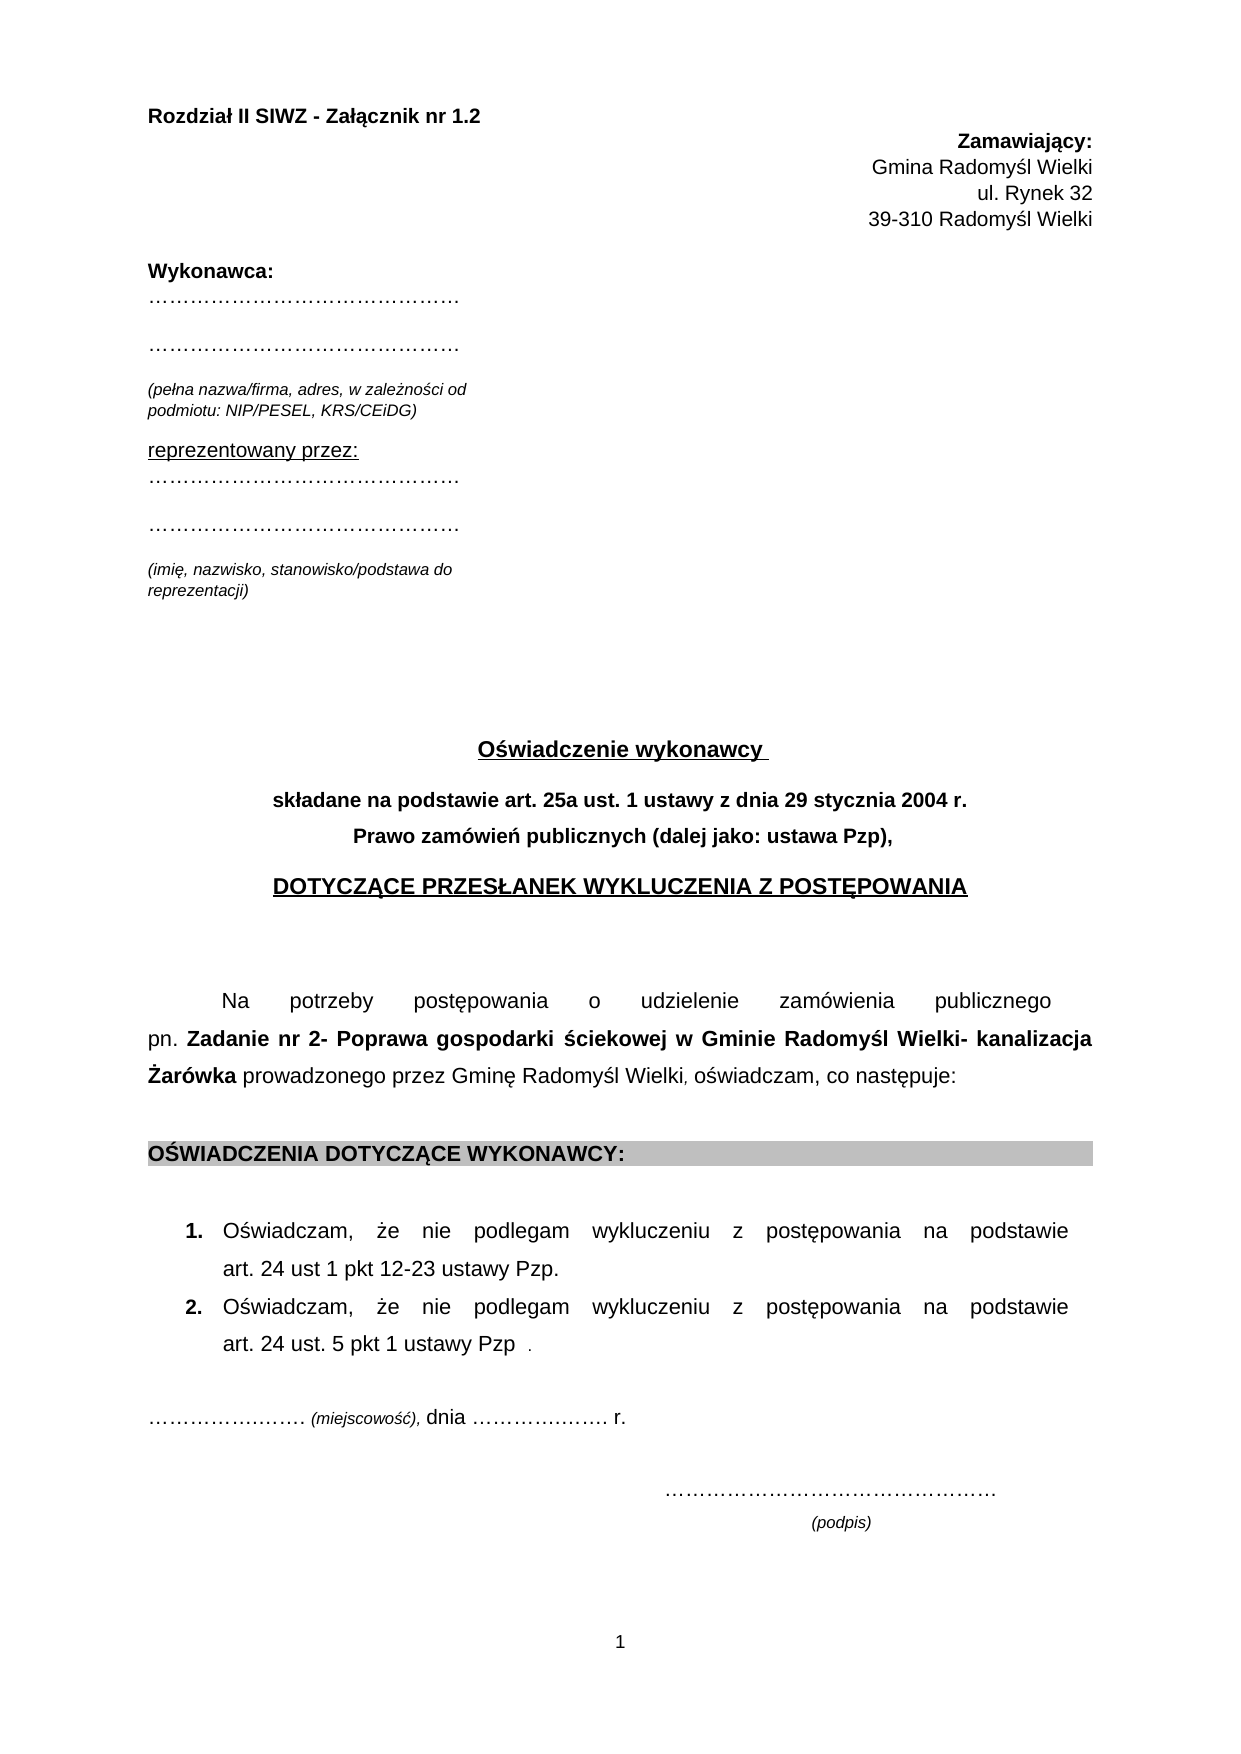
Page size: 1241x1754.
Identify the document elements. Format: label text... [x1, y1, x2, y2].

text …………….……. (miejscowość), dnia ………….……. r. [148, 1405, 1093, 1429]
text Rozdział II SIWZ - Załącznik nr 1.2 [148, 103, 1093, 127]
text Oświadczenie wykonawcy [148, 736, 1093, 763]
list Oświadczam, że nie podlegam wykluczeniu z postępowania na podstawie art. 24 ust. 5 pkt 1 ustawy Pzp . [185, 1293, 1093, 1357]
list Oświadczam, że nie podlegam wykluczeniu z postępowania na podstawie art. 24 ust 1 pkt 12-23 ustawy Pzp. [185, 1218, 1093, 1281]
text ………………………………………… [148, 1477, 1093, 1501]
text OŚWIADCZENIA DOTYCZĄCE WYKONAWCY: [148, 1141, 1093, 1166]
text ……………………………………………………………………………… [148, 464, 472, 536]
text (imię, nazwisko, stanowisko/podstawa do reprezentacji) [148, 560, 472, 599]
text (pełna nazwa/firma, adres, w zależności od podmiotu: NIP/PESEL, KRS/CEiDG) [148, 380, 472, 420]
text DOTYCZĄCE PRZESŁANEK WYKLUCZENIA Z POSTĘPOWANIA [148, 873, 1093, 899]
text Zamawiający: [694, 129, 1093, 153]
text Na potrzeby postępowania o udzielenie zamówienia publicznego pn. Zadanie nr 2- Poprawa gospodarki ściekowej w Gminie Radomyśl Wielki- kanalizacja Żarówka prowadzonego przez Gminę Radomyśl Wielki, oświadczam, co następuje: [148, 988, 1093, 1088]
text reprezentowany przez: [148, 438, 1093, 462]
text Wykonawca: [148, 258, 1093, 282]
text składane na podstawie art. 25a ust. 1 ustawy z dnia 29 stycznia 2004 r. [148, 788, 1093, 812]
text (podpis) [738, 1513, 1093, 1532]
text ul. Rynek 32 [148, 181, 1093, 205]
text Gmina Radomyśl Wielki [148, 155, 1093, 179]
text ……………………………………………………………………………… [148, 284, 472, 356]
text 39-310 Radomyśl Wielki [148, 207, 1093, 231]
text Prawo zamówień publicznych (dalej jako: ustawa Pzp), [148, 824, 1093, 848]
